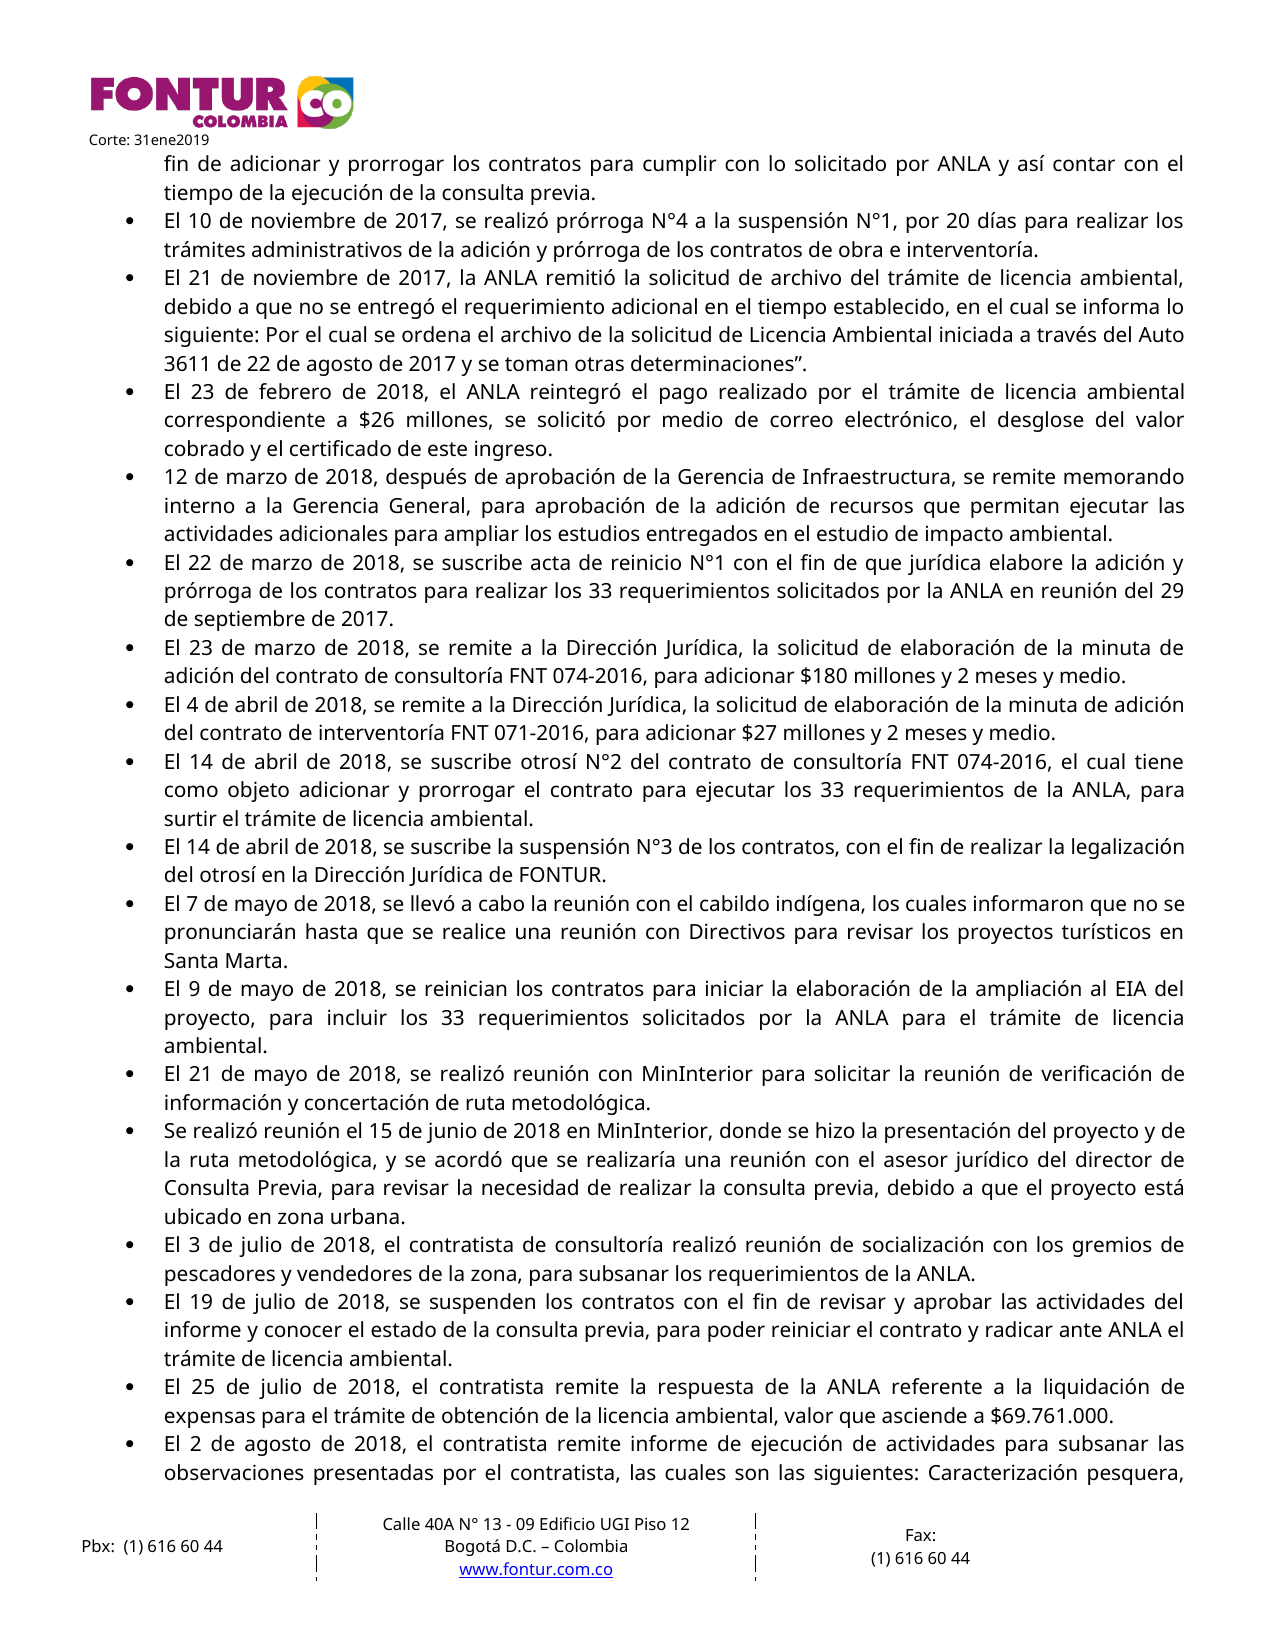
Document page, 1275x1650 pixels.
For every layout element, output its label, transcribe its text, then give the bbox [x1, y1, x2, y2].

list Se realizó reunión el 15 de junio de 2018 en MinInterior, donde se hizo la presentación del proyecto y de la ruta metodológica, y se acordó que se realizaría una reunión con el asesor jurídico del director de Consulta Previa, para revisar la necesidad de realizar la consulta previa, debido a que el proyecto está ubicado en zona urbana. [126, 1116, 1186, 1230]
list El 7 de mayo de 2018, se llevó a cabo la reunión con el cabildo indígena, los cuales informaron que no se pronunciarán hasta que se realice una reunión con Directivos para revisar los proyectos turísticos en Santa Marta. [126, 889, 1186, 974]
list El 9 de mayo de 2018, se reinician los contratos para iniciar la elaboración de la ampliación al EIA del proyecto, para incluir los 33 requerimientos solicitados por la ANLA para el trámite de licencia ambiental. [126, 974, 1186, 1059]
list El 25 de julio de 2018, el contratista remite la respuesta de la ANLA referente a la liquidación de expensas para el trámite de obtención de la licencia ambiental, valor que asciende a $69.761.000. [126, 1372, 1186, 1429]
list El 14 de abril de 2018, se suscribe la suspensión N°3 de los contratos, con el fin de realizar la legalización del otrosí en la Dirección Jurídica de FONTUR. [126, 832, 1186, 889]
list 12 de marzo de 2018, después de aprobación de la Gerencia de Infraestructura, se remite memorando interno a la Gerencia General, para aprobación de la adición de recursos que permitan ejecutar las actividades adicionales para ampliar los estudios entregados en el estudio de impacto ambiental. [126, 462, 1186, 548]
list El 22 de marzo de 2018, se suscribe acta de reinicio N°1 con el fin de que jurídica elabore la adición y prórroga de los contratos para realizar los 33 requerimientos solicitados por la ANLA en reunión del 29 de septiembre de 2017. [126, 548, 1186, 633]
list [126, 149, 1186, 206]
list El 23 de febrero de 2018, el ANLA reintegró el pago realizado por el trámite de licencia ambiental correspondiente a $26 millones, se solicitó por medio de correo electrónico, el desglose del valor cobrado y el certificado de este ingreso. [126, 377, 1186, 462]
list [126, 1429, 1186, 1486]
list El 23 de marzo de 2018, se remite a la Dirección Jurídica, la solicitud de elaboración de la minuta de adición del contrato de consultoría FNT 074-2016, para adicionar $180 millones y 2 meses y medio. [126, 633, 1186, 690]
list El 4 de abril de 2018, se remite a la Dirección Jurídica, la solicitud de elaboración de la minuta de adición del contrato de interventoría FNT 071-2016, para adicionar $27 millones y 2 meses y medio. [126, 690, 1186, 747]
list El 19 de julio de 2018, se suspenden los contratos con el fin de revisar y aprobar las actividades del informe y conocer el estado de la consulta previa, para poder reiniciar el contrato y radicar ante ANLA el trámite de licencia ambiental. [126, 1287, 1186, 1372]
list El 21 de mayo de 2018, se realizó reunión con MinInterior para solicitar la reunión de verificación de información y concertación de ruta metodológica. [126, 1059, 1186, 1116]
list El 3 de julio de 2018, el contratista de consultoría realizó reunión de socialización con los gremios de pescadores y vendedores de la zona, para subsanar los requerimientos de la ANLA. [126, 1230, 1186, 1287]
list El 14 de abril de 2018, se suscribe otrosí N°2 del contrato de consultoría FNT 074-2016, el cual tiene como objeto adicionar y prorrogar el contrato para ejecutar los 33 requerimientos de la ANLA, para surtir el trámite de licencia ambiental. [126, 747, 1186, 832]
list El 10 de noviembre de 2017, se realizó prórroga N°4 a la suspensión N°1, por 20 días para realizar los trámites administrativos de la adición y prórroga de los contratos de obra e interventoría. [126, 206, 1186, 263]
picture [88, 73, 355, 130]
list El 21 de noviembre de 2017, la ANLA remitió la solicitud de archivo del trámite de licencia ambiental, debido a que no se entregó el requerimiento adicional en el tiempo establecido, en el cual se informa lo siguiente: Por el cual se ordena el archivo de la solicitud de Licencia Ambiental iniciada a través del Auto 3611 de 22 de agosto de 2017 y se toman otras determinaciones”. [126, 263, 1186, 377]
